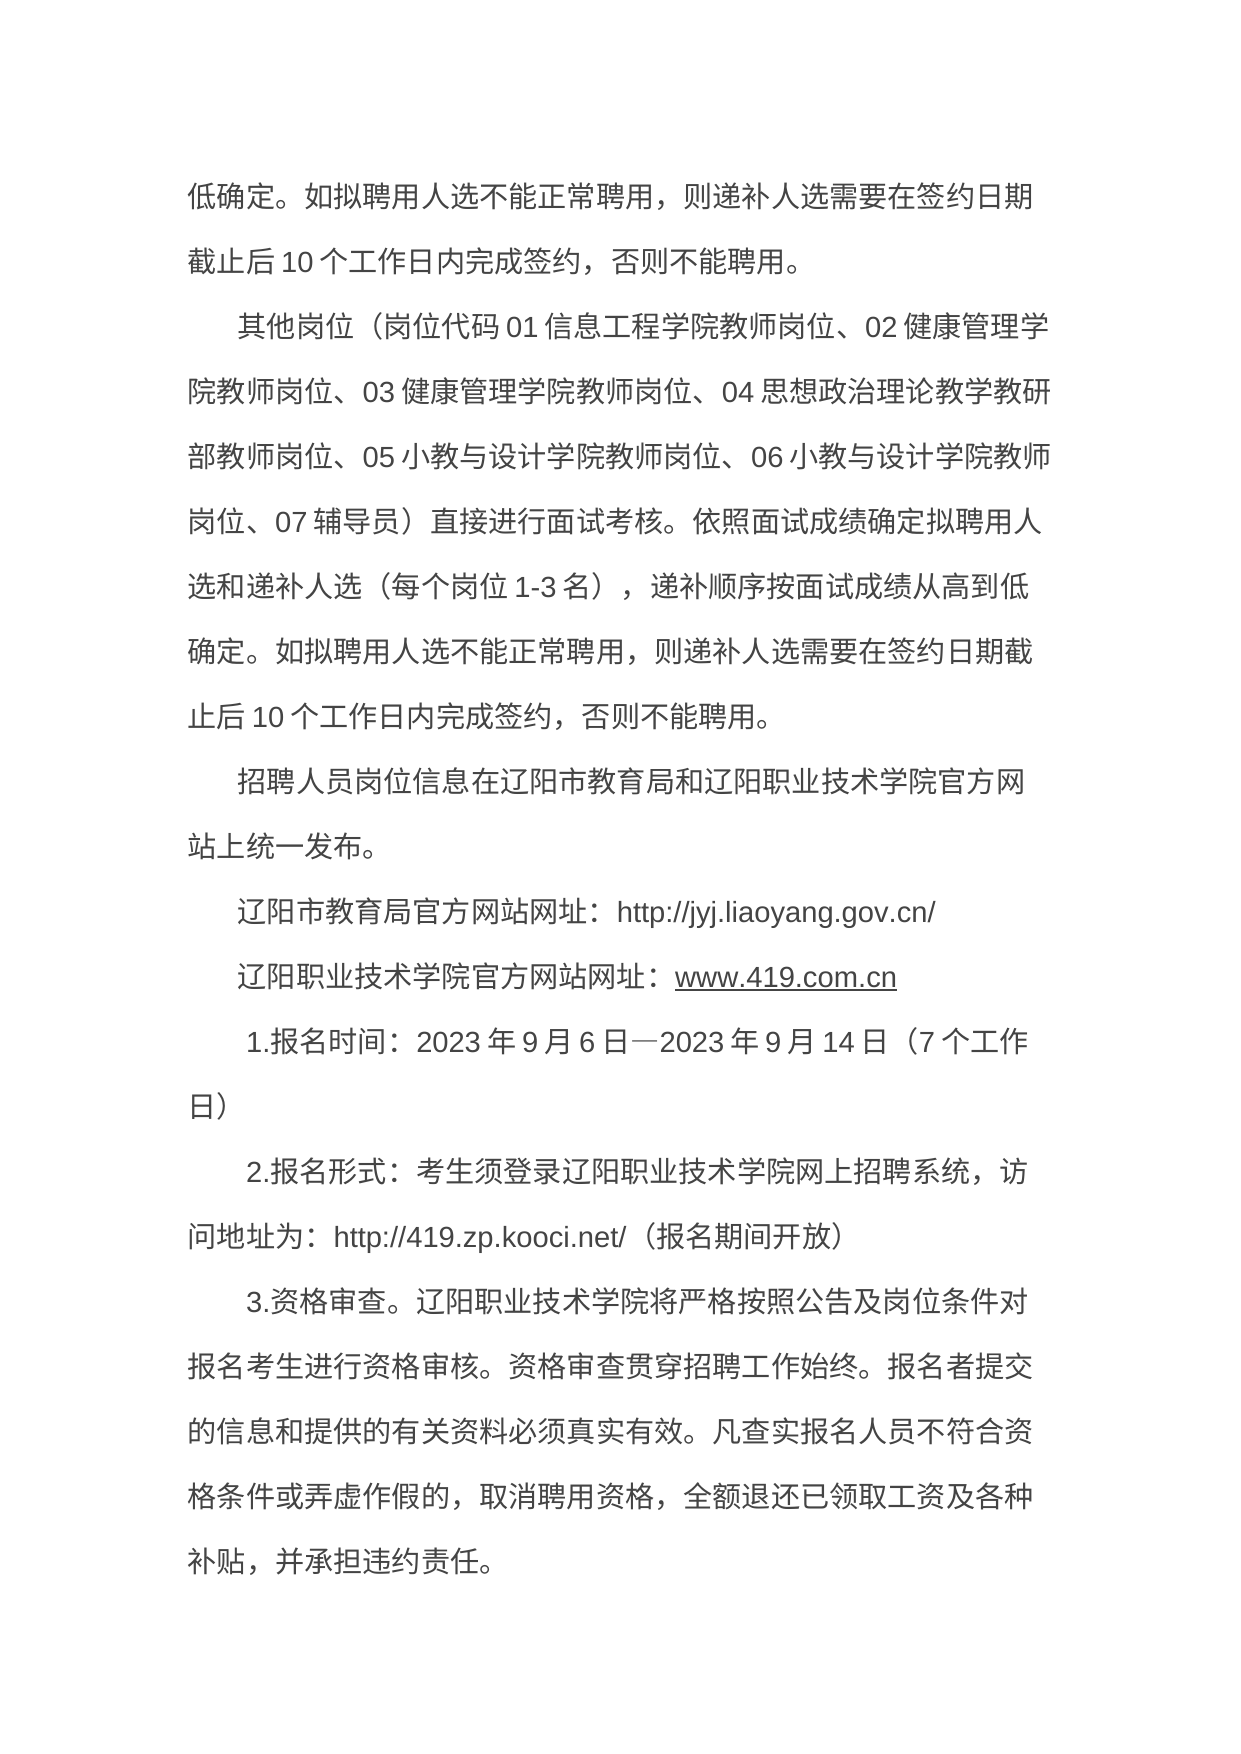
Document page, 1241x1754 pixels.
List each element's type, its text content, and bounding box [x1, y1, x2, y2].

text 3.资格审查。辽阳职业技术学院将严格按照公告及岗位条件对报名考生进行资格审核。资格审查贯穿招聘工作始终。报名者提交的信息和提供的有关资料必须真实有效。凡查实报名人员不符合资格条件或弄虚作假的，取消聘用资格，全额退还已领取工资及各种补贴，并承担违约责任。 [187, 1267, 1053, 1592]
list 2.报名形式：考生须登录辽阳职业技术学院网上招聘系统，访问地址为：http://419.zp.kooci.net/（报名期间开放） [187, 1137, 1053, 1267]
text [187, 162, 1053, 292]
text 其他岗位（岗位代码01信息工程学院教师岗位、02健康管理学院教师岗位、03健康管理学院教师岗位、04思想政治理论教学教研部教师岗位、05小教与设计学院教师岗位、06小教与设计学院教师岗位、07辅导员）直接进行面试考核。依照面试成绩确定拟聘用人选和递补人选（每个岗位1-3名），递补顺序按面试成绩从高到低确定。如拟聘用人选不能正常聘用，则递补人选需要在签约日期截止后10个工作日内完成签约，否则不能聘用。 [187, 292, 1053, 747]
list 1.报名时间：2023年9月6日—2023年9月14日（7个工作日） [187, 1007, 1053, 1137]
text 招聘人员岗位信息在辽阳市教育局和辽阳职业技术学院官方网站上统一发布。 [187, 747, 1053, 877]
text 辽阳职业技术学院官方网站网址：www.419.com.cn [187, 942, 1053, 1007]
text 辽阳市教育局官方网站网址：http://jyj.liaoyang.gov.cn/ [187, 877, 1053, 942]
